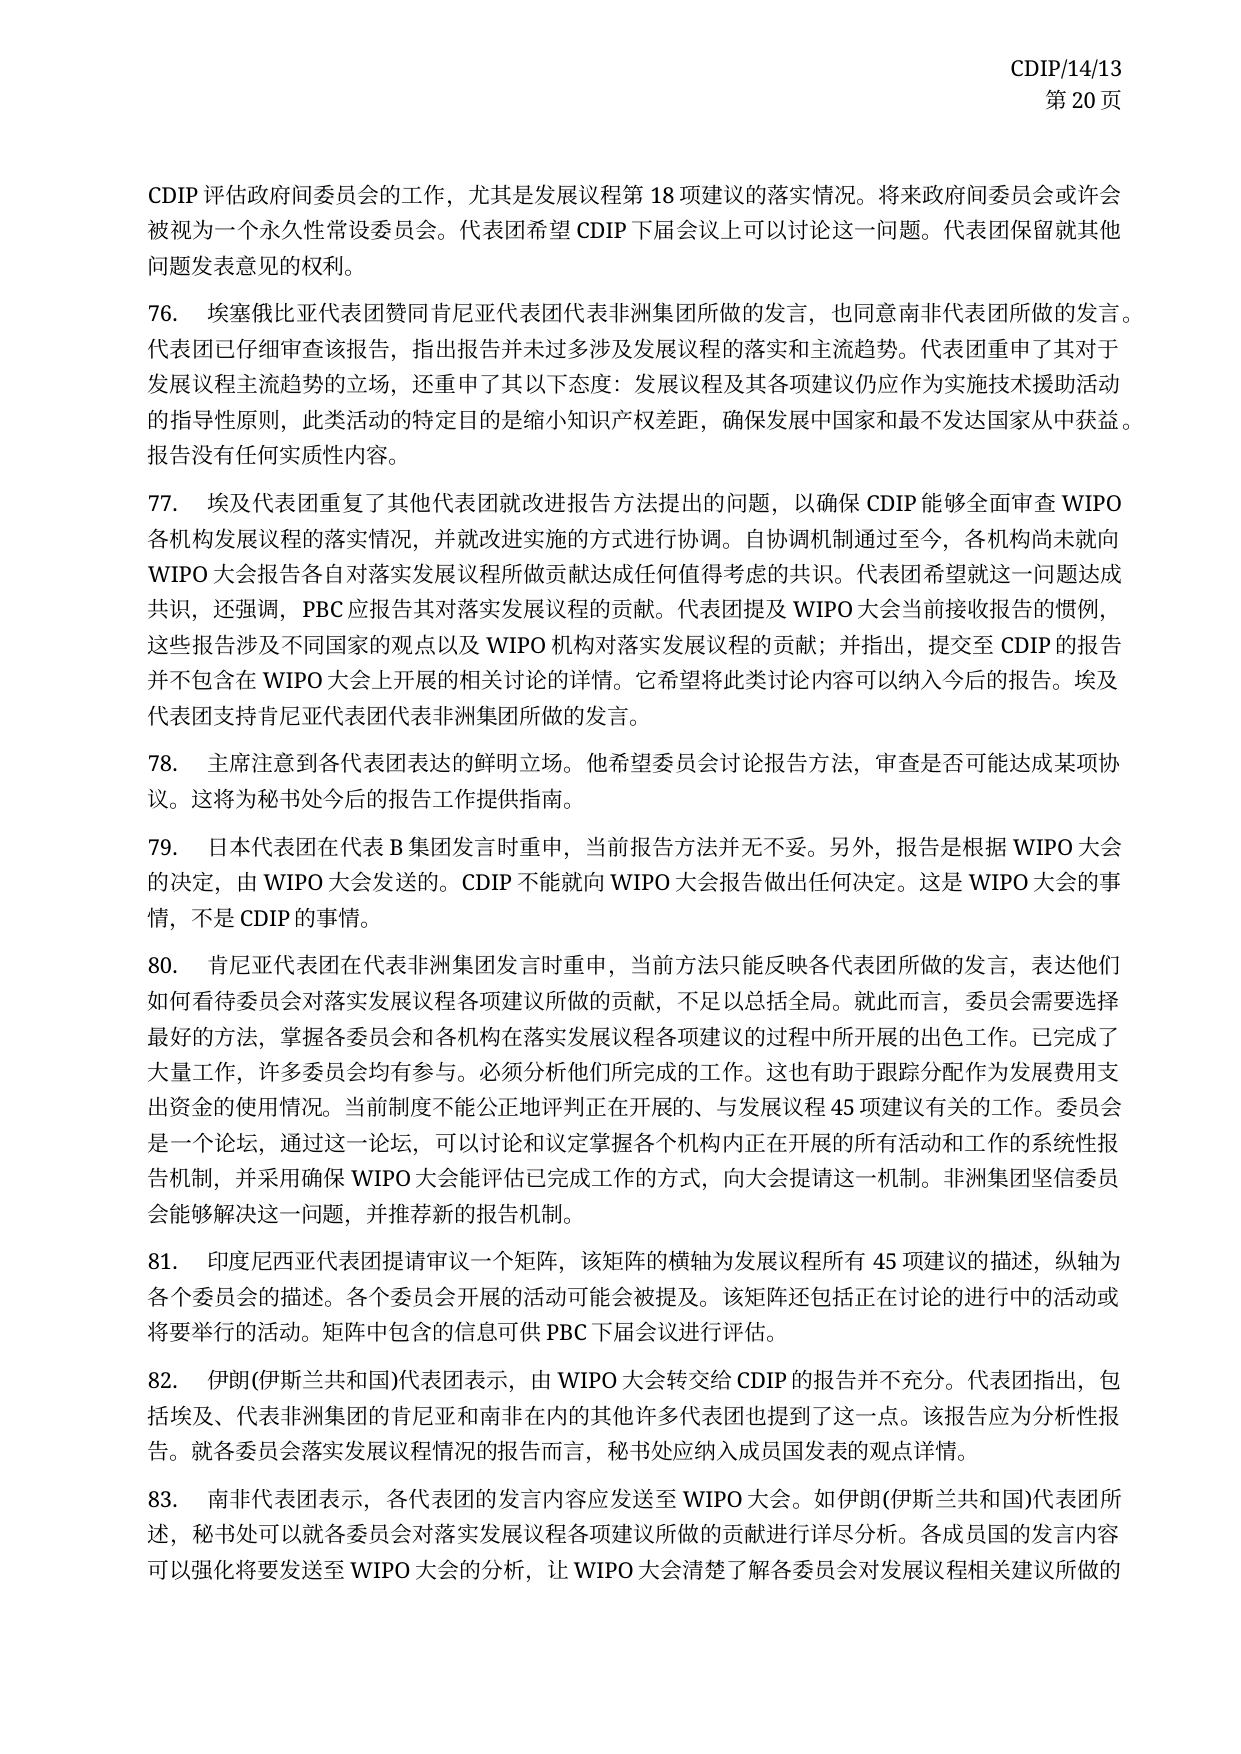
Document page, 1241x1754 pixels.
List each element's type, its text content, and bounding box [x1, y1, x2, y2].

list 日本代表团在代表B集团发言时重申，当前报告方法并无不妥。另外，报告是根据WIPO大会的决定，由WIPO大会发送的。CDIP不能就向WIPO大会报告做出任何决定。这是WIPO大会的事情，不是CDIP的事情。 [148, 826, 1122, 932]
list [148, 1478, 1122, 1584]
list 肯尼亚代表团在代表非洲集团发言时重申，当前方法只能反映各代表团所做的发言，表达他们如何看待委员会对落实发展议程各项建议所做的贡献，不足以总括全局。就此而言，委员会需要选择最好的方法，掌握各委员会和各机构在落实发展议程各项建议的过程中所开展的出色工作。已完成了大量工作，许多委员会均有参与。必须分析他们所完成的工作。这也有助于跟踪分配作为发展费用支出资金的使用情况。当前制度不能公正地评判正在开展的、与发展议程45项建议有关的工作。委员会是一个论坛，通过这一论坛，可以讨论和议定掌握各个机构内正在开展的所有活动和工作的系统性报告机制，并采用确保WIPO大会能评估已完成工作的方式，向大会提请这一机制。非洲集团坚信委员会能够解决这一问题，并推荐新的报告机制。 [148, 945, 1122, 1228]
list 埃及代表团重复了其他代表团就改进报告方法提出的问题，以确保CDIP能够全面审查WIPO各机构发展议程的落实情况，并就改进实施的方式进行协调。自协调机制通过至今，各机构尚未就向WIPO大会报告各自对落实发展议程所做贡献达成任何值得考虑的共识。代表团希望就这一问题达成共识，还强调，PBC应报告其对落实发展议程的贡献。代表团提及WIPO大会当前接收报告的惯例，这些报告涉及不同国家的观点以及WIPO机构对落实发展议程的贡献；并指出，提交至CDIP的报告并不包含在WIPO大会上开展的相关讨论的详情。它希望将此类讨论内容可以纳入今后的报告。埃及代表团支持肯尼亚代表团代表非洲集团所做的发言。 [148, 482, 1122, 730]
list 伊朗(伊斯兰共和国)代表团表示，由WIPO大会转交给CDIP的报告并不充分。代表团指出，包括埃及、代表非洲集团的肯尼亚和南非在内的其他许多代表团也提到了这一点。该报告应为分析性报告。就各委员会落实发展议程情况的报告而言，秘书处应纳入成员国发表的观点详情。 [148, 1359, 1122, 1466]
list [148, 174, 1122, 280]
list 主席注意到各代表团表达的鲜明立场。他希望委员会讨论报告方法，审查是否可能达成某项协议。这将为秘书处今后的报告工作提供指南。 [148, 743, 1122, 814]
list 印度尼西亚代表团提请审议一个矩阵，该矩阵的横轴为发展议程所有45项建议的描述，纵轴为各个委员会的描述。各个委员会开展的活动可能会被提及。该矩阵还包括正在讨论的进行中的活动或将要举行的活动。矩阵中包含的信息可供PBC下届会议进行评估。 [148, 1241, 1122, 1347]
list 埃塞俄比亚代表团赞同肯尼亚代表团代表非洲集团所做的发言，也同意南非代表团所做的发言。代表团已仔细审查该报告，指出报告并未过多涉及发展议程的落实和主流趋势。代表团重申了其对于发展议程主流趋势的立场，还重申了其以下态度：发展议程及其各项建议仍应作为实施技术援助活动的指导性原则，此类活动的特定目的是缩小知识产权差距，确保发展中国家和最不发达国家从中获益。报告没有任何实质性内容。 [148, 293, 1122, 470]
